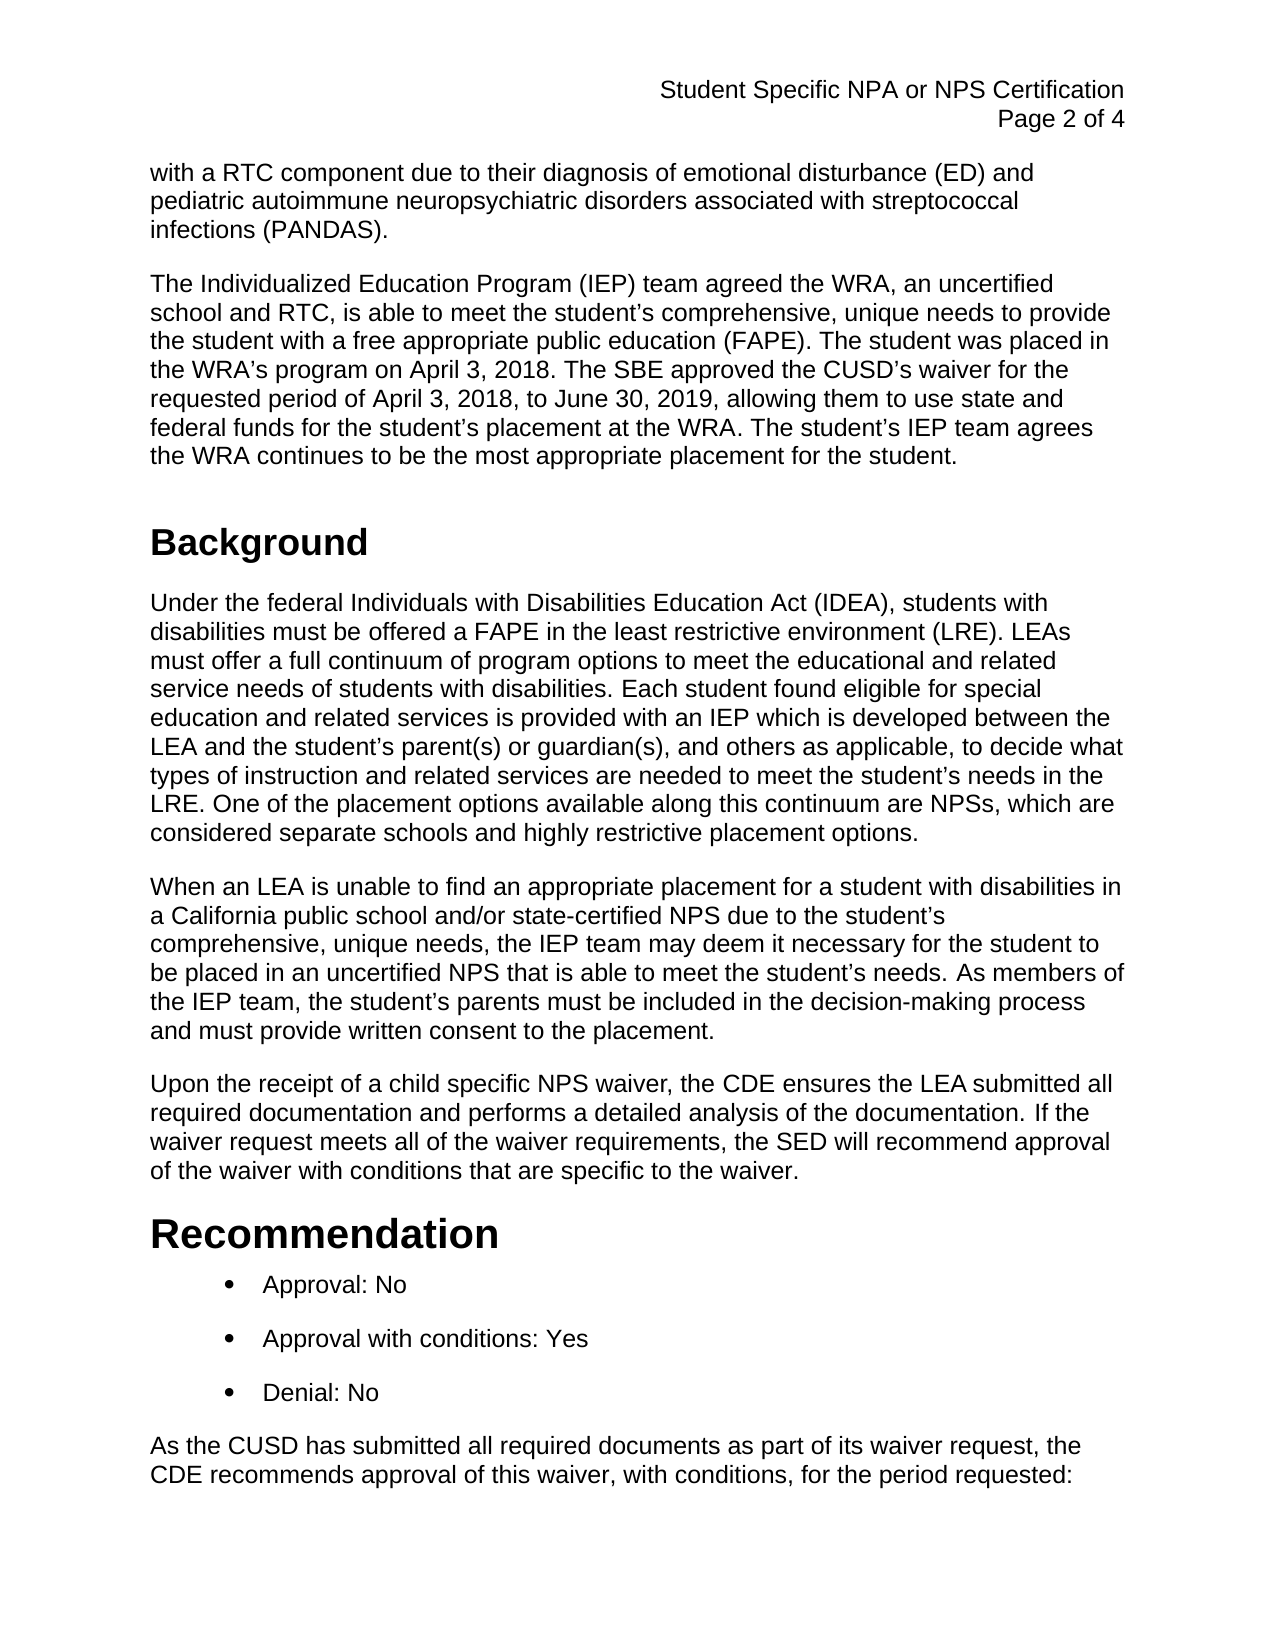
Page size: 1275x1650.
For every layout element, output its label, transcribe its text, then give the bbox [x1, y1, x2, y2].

text The Individualized Education Program (IEP) team agreed the WRA, an uncertified school and RTC, is able to meet the student’s comprehensive, unique needs to provide the student with a free appropriate public education (FAPE). The student was placed in the WRA’s program on April 3, 2018. The SBE approved the CUSD’s waiver for the requested period of April 3, 2018, to June 30, 2019, allowing them to use state and federal funds for the student’s placement at the WRA. The student’s IEP team agrees the WRA continues to be the most appropriate placement for the student. [150, 269, 1125, 470]
text Background [150, 520, 1125, 563]
list Approval: No [225, 1270, 1125, 1299]
text Upon the receipt of a child specific NPS waiver, the CDE ensures the LEA submitted all required documentation and performs a detailed analysis of the documentation. If the waiver request meets all of the waiver requirements, the SED will recommend approval of the waiver with conditions that are specific to the waiver. [150, 1069, 1125, 1184]
list Approval with conditions: Yes [225, 1324, 1125, 1352]
subtitle Recommendation [150, 1209, 1125, 1257]
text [150, 1431, 1125, 1489]
text Under the federal Individuals with Disabilities Education Act (IDEA), students with disabilities must be offered a FAPE in the least restrictive environment (LRE). LEAs must offer a full continuum of program options to meet the educational and related service needs of students with disabilities. Each student found eligible for special education and related services is provided with an IEP which is developed between the LEA and the student’s parent(s) or guardian(s), and others as applicable, to decide what types of instruction and related services are needed to meet the student’s needs in the LRE. One of the placement options available along this continuum are NPSs, which are considered separate schools and highly restrictive placement options. [150, 588, 1125, 847]
text When an LEA is unable to find an appropriate placement for a student with disabilities in a California public school and/or state-certified NPS due to the student’s comprehensive, unique needs, the IEP team may deem it necessary for the student to be placed in an uncertified NPS that is able to meet the student’s needs. As members of the IEP team, the student’s parents must be included in the decision-making process and must provide written consent to the placement. [150, 872, 1125, 1044]
list Denial: No [225, 1377, 1125, 1406]
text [150, 157, 1125, 244]
